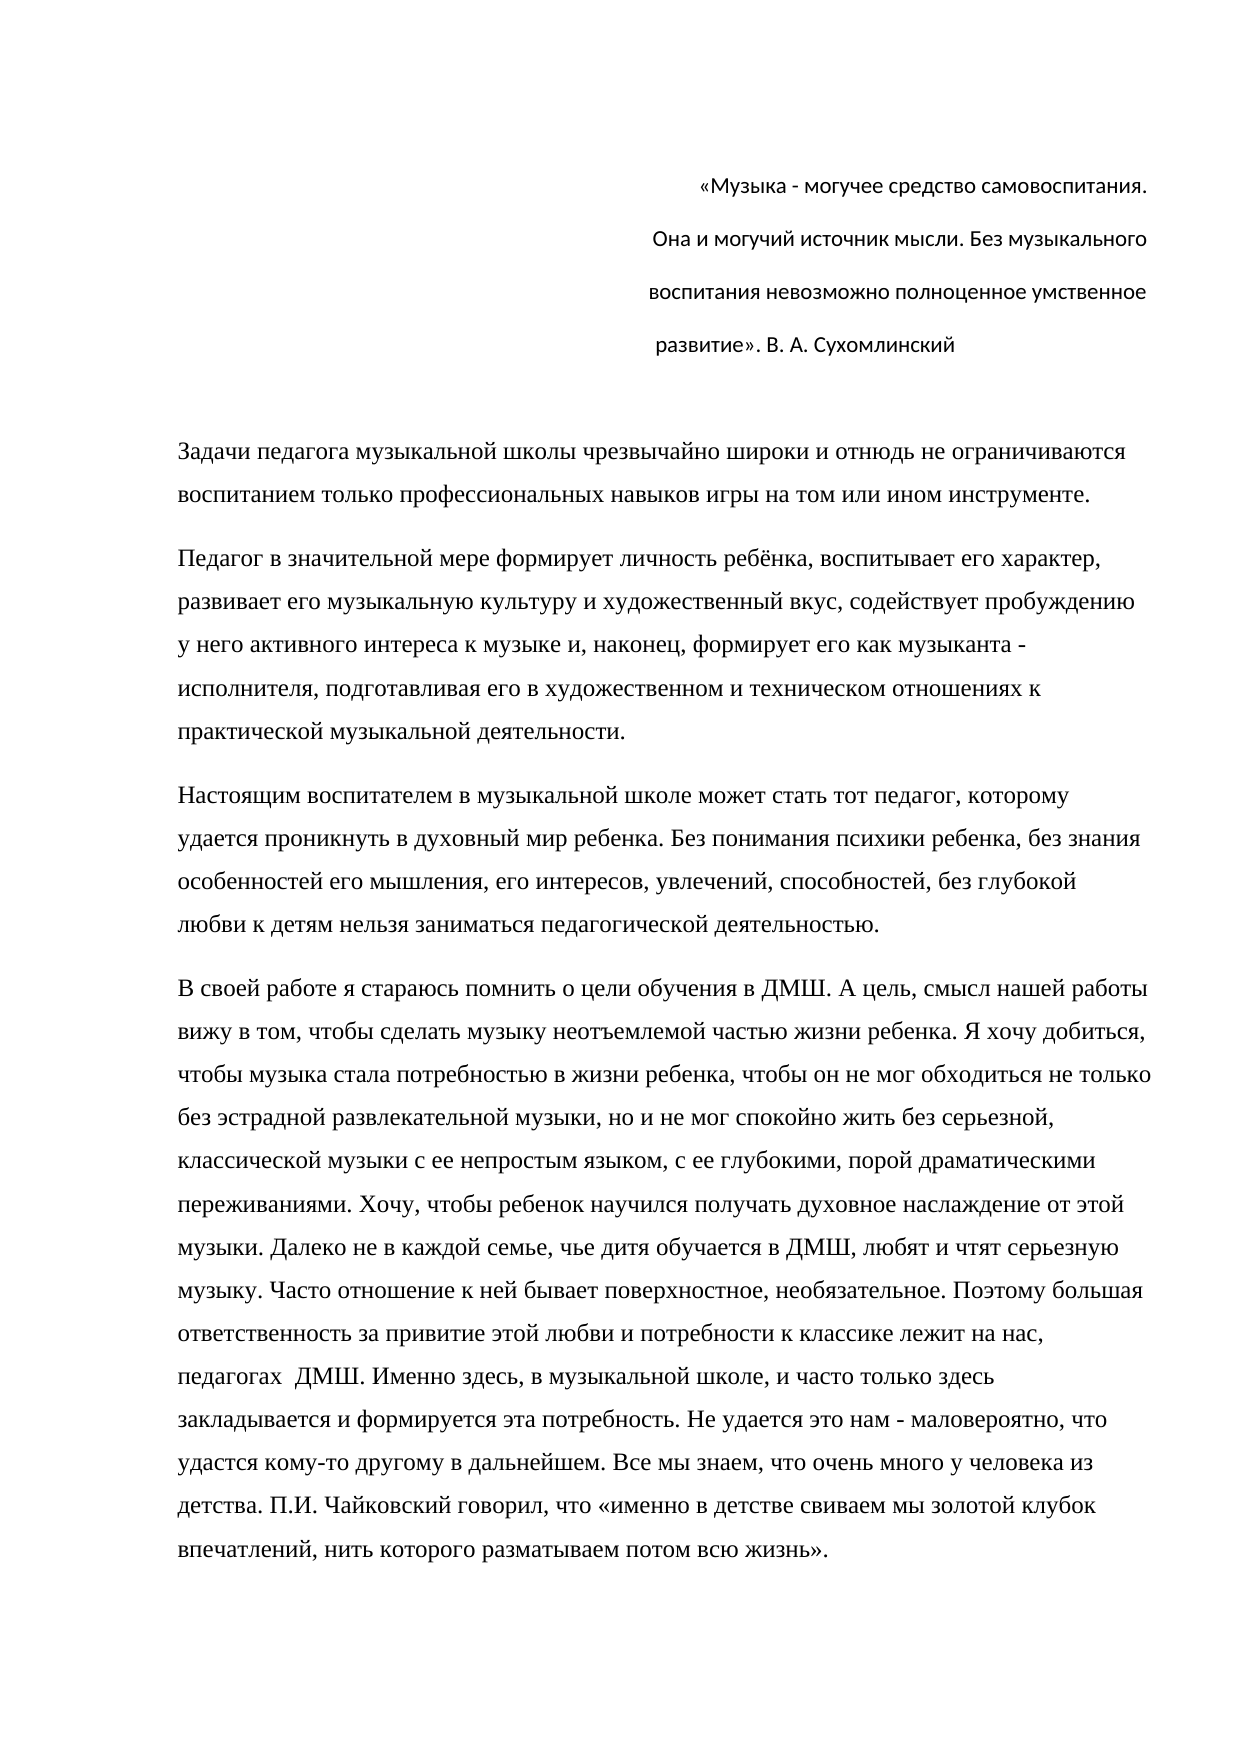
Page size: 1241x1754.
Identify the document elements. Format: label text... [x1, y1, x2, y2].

text Педагог в значительной мере формирует личность ребёнка, воспитывает его характер, развивает его музыкальную культуру и художественный вкус, содействует пробуждению у него активного интереса к музыке и, наконец, формирует его как музыканта - исполнителя, подготавливая его в художественном и техническом отношениях к практической музыкальной деятельности. [177, 543, 1152, 744]
text Задачи педагога музыкальной школы чрезвычайно широки и отнюдь не ограничиваются воспитанием только профессиональных навыков игры на том или ином инструменте. [177, 436, 1152, 508]
text Она и могучий источник мысли. Без музыкального [177, 224, 1152, 252]
text Настоящим воспитателем в музыкальной школе может стать тот педагог, которому удается проникнуть в духовный мир ребенка. Без понимания психики ребенка, без знания особенностей его мышления, его интересов, увлечений, способностей, без глубокой любви к детям нельзя заниматься педагогической деятельностью. [177, 780, 1152, 938]
text В своей работе я стараюсь помнить о цели обучения в ДМШ. А цель, смысл нашей работы вижу в том, чтобы сделать музыку неотъемлемой частью жизни ребенка. Я хочу добиться, чтобы музыка стала потребностью в жизни ребенка, чтобы он не мог обходиться не только без эстрадной развлекательной музыки, но и не мог спокойно жить без серьезной, классической музыки с ее непростым языком, с ее глубокими, порой драматическими переживаниями. Хочу, чтобы ребенок научился получать духовное наслаждение от этой музыки. Далеко не в каждой семье, чье дитя обучается в ДМШ, любят и чтят серьезную музыку. Часто отношение к ней бывает поверхностное, необязательное. Поэтому большая ответственность за привитие этой любви и потребности к классике лежит на нас, педагогах ДМШ. Именно здесь, в музыкальной школе, и часто только здесь закладывается и формируется эта потребность. Не удается это нам - маловероятно, что удастся кому-то другому в дальнейшем. Все мы знаем, что очень много у человека из детства. П.И. Чайковский говорил, что «именно в детстве свиваем мы золотой клубок впечатлений, нить которого разматываем потом всю жизнь». [177, 973, 1152, 1562]
text развитие». В. А. Сухомлинский [177, 330, 1152, 358]
text воспитания невозможно полноценное умственное [177, 277, 1152, 305]
text «Музыка - могучее средство самовоспитания. [177, 171, 1152, 199]
